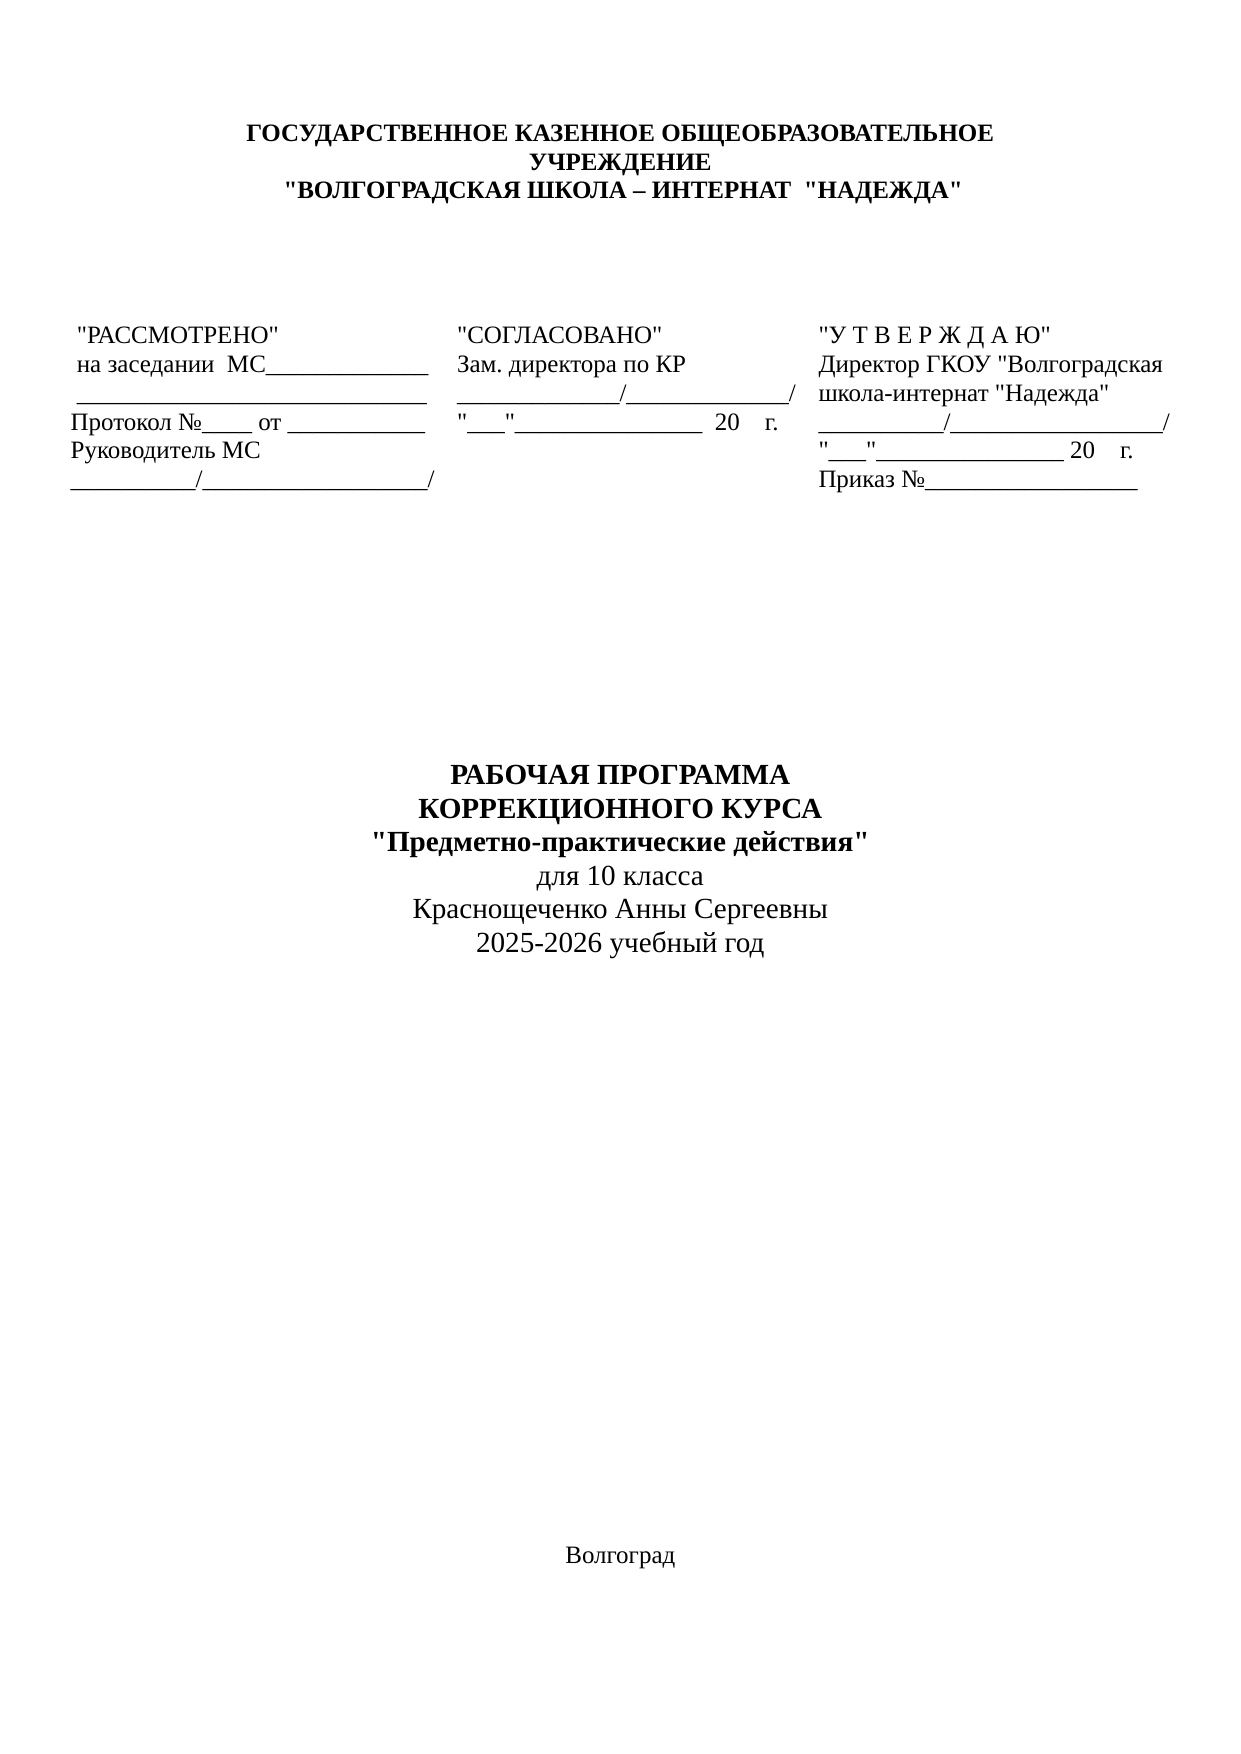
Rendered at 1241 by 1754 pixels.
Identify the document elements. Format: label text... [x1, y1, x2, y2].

text для 10 класса [118, 858, 1122, 892]
table_header "СОГЛАСОВАНО" Зам. директора по КР _____________/_____________/ "___"_______________ 20 г. [446, 286, 807, 527]
text УЧРЕЖДЕНИЕ [118, 147, 1122, 176]
text Волгоград [118, 1540, 1122, 1569]
text РАБОЧАЯ ПРОГРАММА [118, 757, 1122, 791]
text КОРРЕКЦИОННОГО КУРСА [118, 791, 1122, 824]
text ГОСУДАРСТВЕННОЕ КАЗЕННОЕ ОБЩЕОБРАЗОВАТЕЛЬНОЕ [118, 118, 1122, 147]
text Краснощеченко Анны Сергеевны [118, 892, 1122, 925]
table_header "У Т В Е Р Ж Д А Ю" Директор ГКОУ "Волгоградская школа-интернат "Надежда" __________/_________________/ "___"_______________ 20 г. Приказ №_________________ [807, 286, 1181, 527]
text 2025-2026 учебный год [118, 925, 1122, 959]
text "Предметно-практические действия" [118, 824, 1122, 858]
table_header "РАССМОТРЕНО" на заседании МС_____________ ____________________________ Протокол №____ от ___________ Руководитель МС __________/__________________/ [59, 286, 446, 527]
text "ВОЛГОГРАДСКАЯ ШКОЛА – ИНТЕРНАТ "НАДЕЖДА" [118, 176, 1122, 204]
